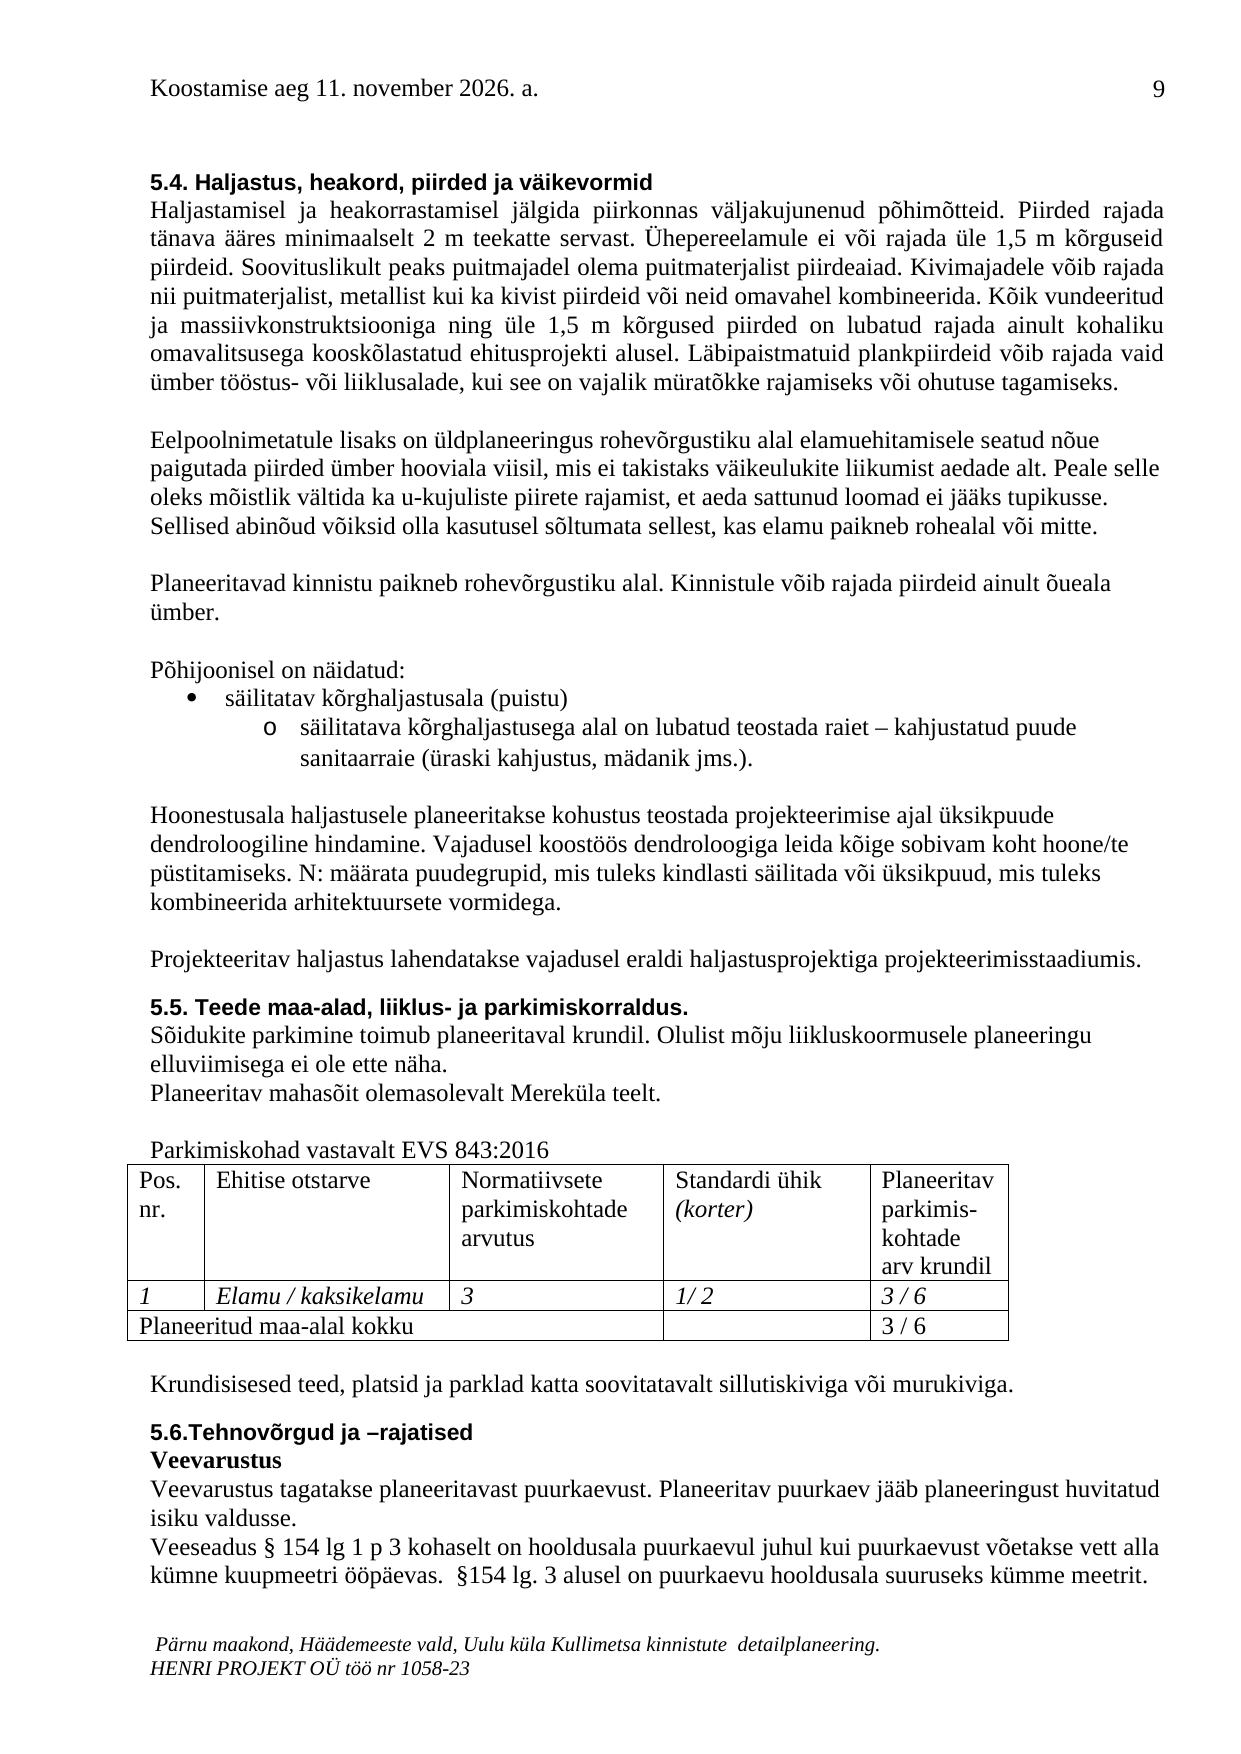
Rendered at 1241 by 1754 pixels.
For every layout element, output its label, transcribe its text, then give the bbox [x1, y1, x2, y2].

table_cell 3 / 6 [871, 1311, 1008, 1340]
text Põhijoonisel on näidatud: [150, 655, 1165, 683]
table_cell 1 [128, 1281, 204, 1310]
text Hoonestusala haljastusele planeeritakse kohustus teostada projekteerimise ajal üksikpuude dendroloogiline hindamine. Vajadusel koostöös dendroloogiga leida kõige sobivam koht hoone/te püstitamiseks. N: määrata puudegrupid, mis tuleks kindlasti säilitada või üksikpuud, mis tuleks kombineerida arhitektuursete vormidega. [150, 801, 1165, 916]
text Eelpoolnimetatule lisaks on üldplaneeringus rohevõrgustiku alal elamuehitamisele seatud nõue paigutada piirded ümber hooviala viisil, mis ei takistaks väikeulukite liikumist aedade alt. Peale selle oleks mõistlik vältida ka u-kujuliste piirete rajamist, et aeda sattunud loomad ei jääks tupikusse. Sellised abinõud võiksid olla kasutusel sõltumata sellest, kas elamu paikneb rohealal või mitte. [150, 425, 1165, 540]
text Haljastamisel ja heakorrastamisel jälgida piirkonnas väljakujunenud põhimõtteid. Piirded rajada tänava ääres minimaalselt 2 m teekatte servast. Ühepereelamule ei või rajada üle 1,5 m kõrguseid piirdeid. Soovituslikult peaks puitmajadel olema puitmaterjalist piirdeaiad. Kivimajadele võib rajada nii puitmaterjalist, metallist kui ka kivist piirdeid või neid omavahel kombineerida. Kõik vundeeritud ja massiivkonstruktsiooniga ning üle 1,5 m kõrgused piirded on lubatud rajada ainult kohaliku omavalitsusega kooskõlastatud ehitusprojekti alusel. Läbipaistmatuid plankpiirdeid võib rajada vaid ümber tööstus- või liiklusalade, kui see on vajalik müratõkke rajamiseks või ohutuse tagamiseks. [150, 195, 1165, 396]
table_cell Elamu / kaksikelamu [205, 1281, 449, 1310]
table_header Planeeritav parkimis-kohtade arv krundil [871, 1165, 1008, 1280]
text Krundisisesed teed, platsid ja parklad katta soovitatavalt sillutiskiviga või murukiviga. [150, 1369, 1165, 1398]
subtitle 5.4. Haljastus, heakord, piirded ja väikevormid [150, 168, 1165, 195]
text Parkimiskohad vastavalt EVS 843:2016 [150, 1135, 1165, 1164]
text Veevarustus tagatakse planeeritavast puurkaevust. Planeeritav puurkaev jääb planeeringust huvitatud isiku valdusse. [150, 1474, 1165, 1532]
table_cell Planeeritud maa-alal kokku [128, 1311, 663, 1340]
table_cell 3 [450, 1281, 663, 1310]
list säilitatav kõrghaljastusala (puistu) [187, 683, 1165, 712]
subtitle 5.6.Tehnovõrgud ja –rajatised [150, 1419, 1165, 1445]
text Veeseadus § 154 lg 1 p 3 kohaselt on hooldusala puurkaevul juhul kui puurkaevust võetakse vett alla kümne kuupmeetri ööpäevas. §154 lg. 3 alusel on puurkaevu hooldusala suuruseks kümme meetrit. [150, 1532, 1165, 1589]
table_cell 3 / 6 [871, 1281, 1008, 1310]
table_header Ehitise otstarve [205, 1165, 449, 1280]
text Sõidukite parkimine toimub planeeritaval krundil. Olulist mõju liikluskoormusele planeeringu elluviimisega ei ole ette näha. [150, 1020, 1165, 1078]
table_cell 1/ 2 [664, 1281, 870, 1310]
table_header Normatiivsete parkimiskohtade arvutus [450, 1165, 663, 1280]
text Planeeritav mahasõit olemasolevalt Mereküla teelt. [150, 1078, 1165, 1107]
text Projekteeritav haljastus lahendatakse vajadusel eraldi haljastusprojektiga projekteerimisstaadiumis. [150, 944, 1165, 973]
list säilitatava kõrghaljastusega alal on lubatud teostada raiet – kahjustatud puude sanitaarraie (üraski kahjustus, mädanik jms.). [262, 712, 1165, 772]
table_header Standardi ühik (korter) [664, 1165, 870, 1280]
text Veevarustus [150, 1445, 1165, 1474]
table_header Pos. nr. [128, 1165, 204, 1280]
subtitle 5.5. Teede maa-alad, liiklus- ja parkimiskorraldus. [150, 994, 1165, 1020]
table_cell [664, 1311, 870, 1340]
text Planeeritavad kinnistu paikneb rohevõrgustiku alal. Kinnistule võib rajada piirdeid ainult õueala ümber. [150, 568, 1165, 626]
